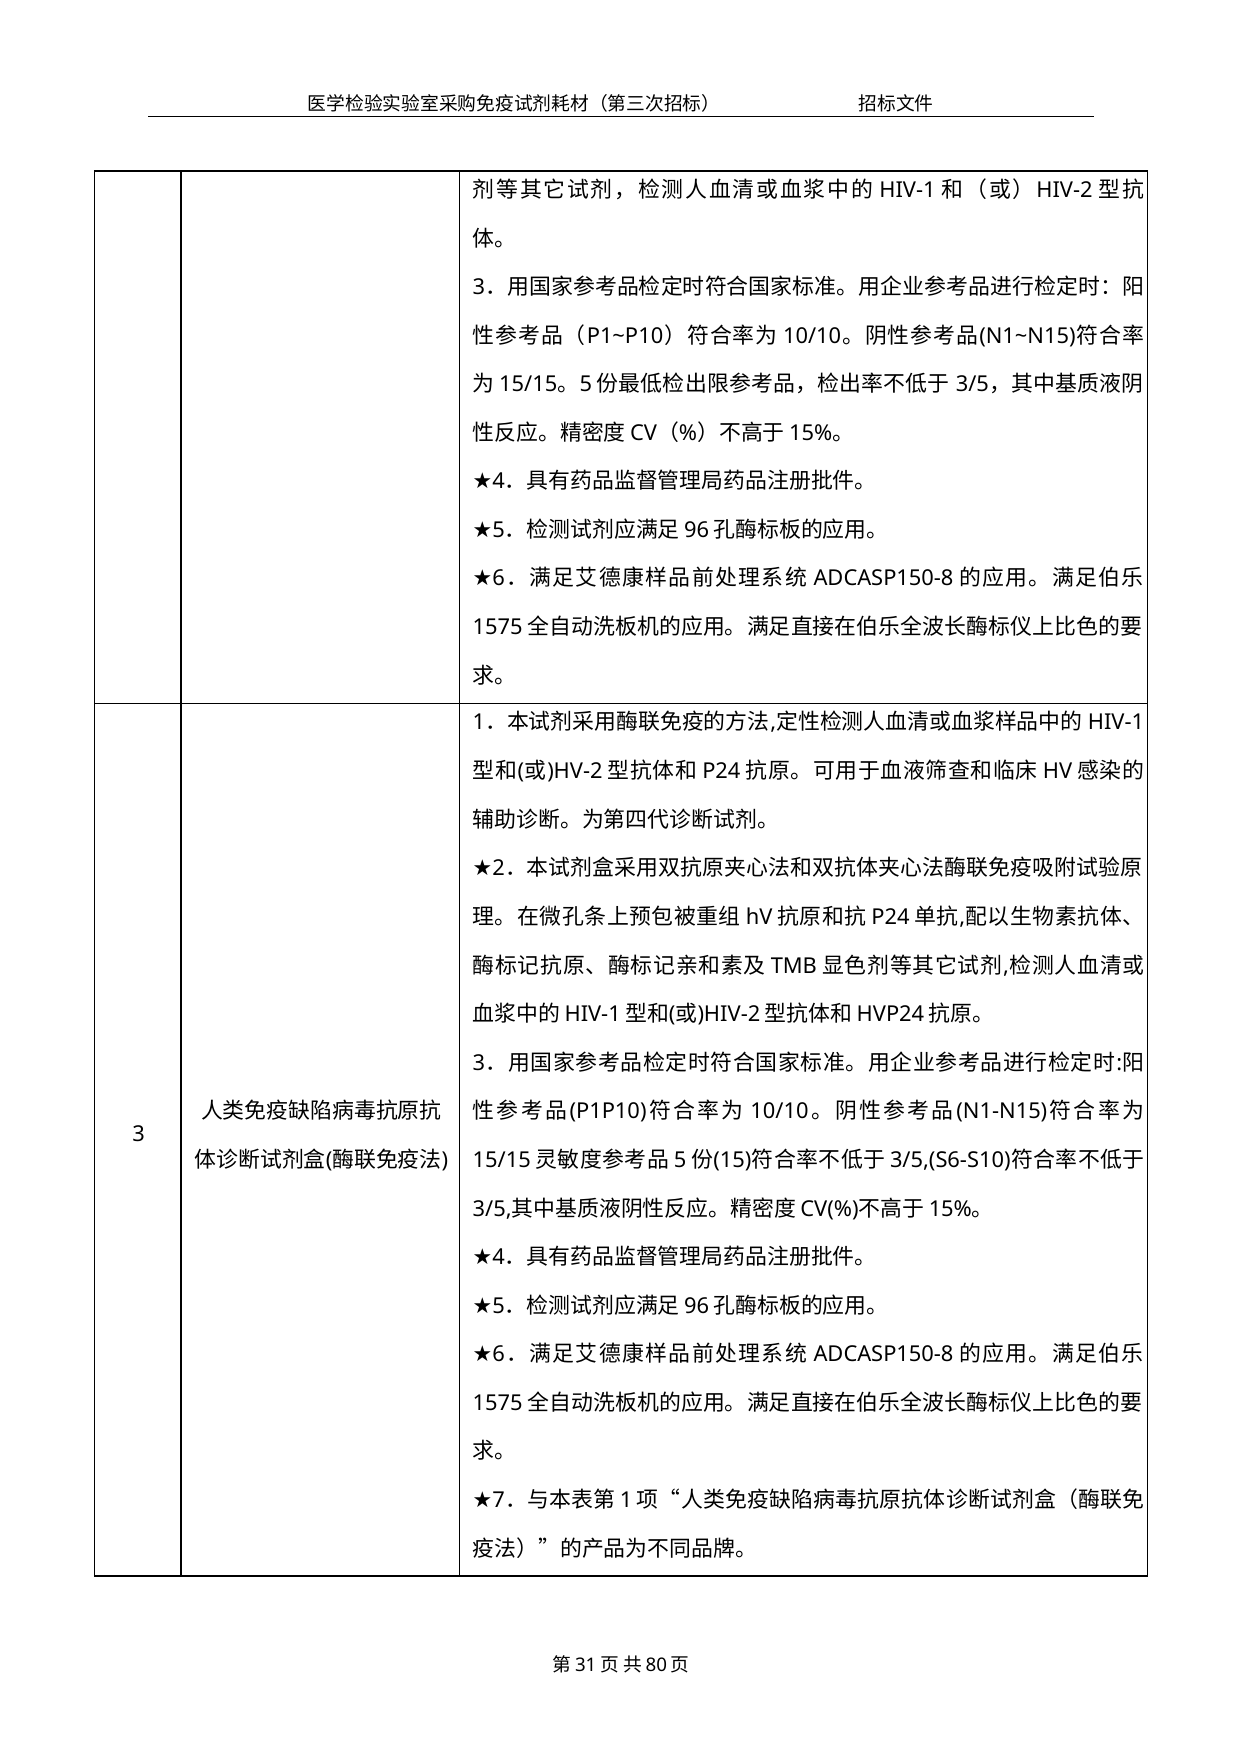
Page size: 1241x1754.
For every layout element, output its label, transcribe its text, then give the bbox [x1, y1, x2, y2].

table_cell 2 [95, 172, 180, 702]
table_cell 1．本试剂采用酶联免疫的方法,定性检测人血清或血浆样品中的HIV-1型和(或)HV-2型抗体和P24抗原。可用于血液筛查和临床HV感染的辅助诊断。为第四代诊断试剂。 ★2．本试剂盒采用双抗原夹心法和双抗体夹心法酶联免疫吸附试验原理。在微孔条上预包被重组hV抗原和抗P24单抗,配以生物素抗体、酶标记抗原、酶标记亲和素及TMB显色剂等其它试剂,检测人血清或血浆中的HIV-1型和(或)HIV-2型抗体和HVP24抗原。 3．用国家参考品检定时符合国家标准。用企业参考品进行检定时:阳性参考品(P1P10)符合率为10/10。阴性参考品(N1-N15)符合率为15/15灵敏度参考品5份(15)符合率不低于3/5,(S6-S10)符合率不低于3/5,其中基质液阴性反应。精密度CV(%)不高于15%。 ★4．具有药品监督管理局药品注册批件。 ★5．检测试剂应满足96孔酶标板的应用。 ★6．满足艾德康样品前处理系统ADCASP150-8的应用。满足伯乐1575全自动洗板机的应用。满足直接在伯乐全波长酶标仪上比色的要求。 ★7．与本表第1项“人类免疫缺陷病毒抗原抗体诊断试剂盒（酶联免疫法）”的产品为不同品牌。 [460, 704, 1147, 1575]
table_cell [460, 172, 1147, 702]
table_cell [182, 172, 459, 702]
table_cell 人类免疫缺陷病毒抗原抗体诊断试剂盒(酶联免疫法) [182, 704, 459, 1575]
table_cell 3 [95, 704, 180, 1575]
